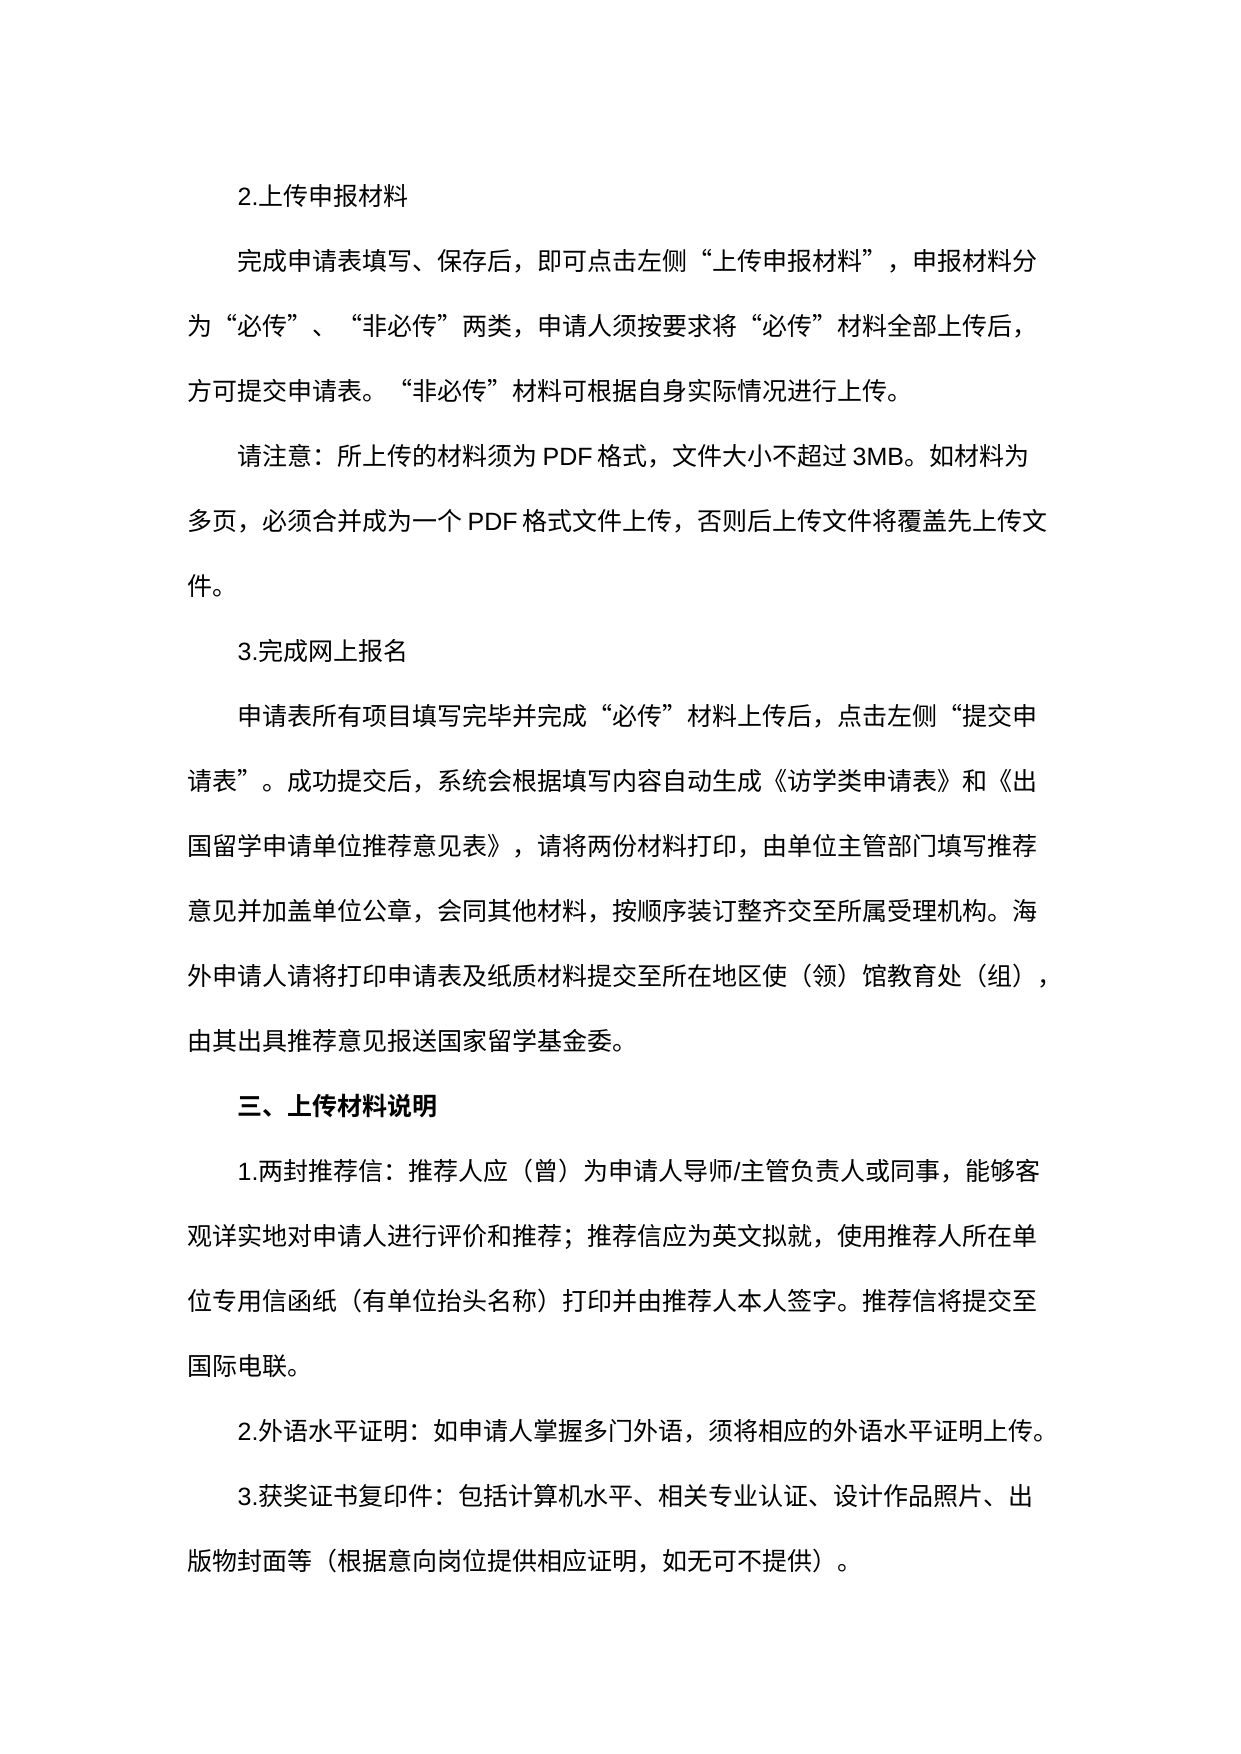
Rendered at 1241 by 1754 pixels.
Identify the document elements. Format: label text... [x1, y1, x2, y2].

text 2.外语水平证明：如申请人掌握多门外语，须将相应的外语水平证明上传。 [187, 1397, 1053, 1462]
text 完成申请表填写、保存后，即可点击左侧“上传申报材料”，申报材料分为“必传”、“非必传”两类，申请人须按要求将“必传”材料全部上传后，方可提交申请表。“非必传”材料可根据自身实际情况进行上传。 [187, 227, 1053, 422]
text 2.上传申报材料 [187, 162, 1053, 227]
text 申请表所有项目填写完毕并完成“必传”材料上传后，点击左侧“提交申请表”。成功提交后，系统会根据填写内容自动生成《访学类申请表》和《出国留学申请单位推荐意见表》，请将两份材料打印，由单位主管部门填写推荐意见并加盖单位公章，会同其他材料，按顺序装订整齐交至所属受理机构。海外申请人请将打印申请表及纸质材料提交至所在地区使（领）馆教育处（组），由其出具推荐意见报送国家留学基金委。 [187, 682, 1053, 1072]
text 3.获奖证书复印件：包括计算机水平、相关专业认证、设计作品照片、出版物封面等（根据意向岗位提供相应证明，如无可不提供）。 [187, 1462, 1053, 1592]
text 1.两封推荐信：推荐人应（曾）为申请人导师/主管负责人或同事，能够客观详实地对申请人进行评价和推荐；推荐信应为英文拟就，使用推荐人所在单位专用信函纸（有单位抬头名称）打印并由推荐人本人签字。推荐信将提交至国际电联。 [187, 1137, 1053, 1397]
text 三、上传材料说明 [187, 1072, 1053, 1137]
text 请注意：所上传的材料须为PDF格式，文件大小不超过3MB。如材料为多页，必须合并成为一个PDF格式文件上传，否则后上传文件将覆盖先上传文件。 [187, 422, 1053, 617]
text 3.完成网上报名 [187, 617, 1053, 682]
